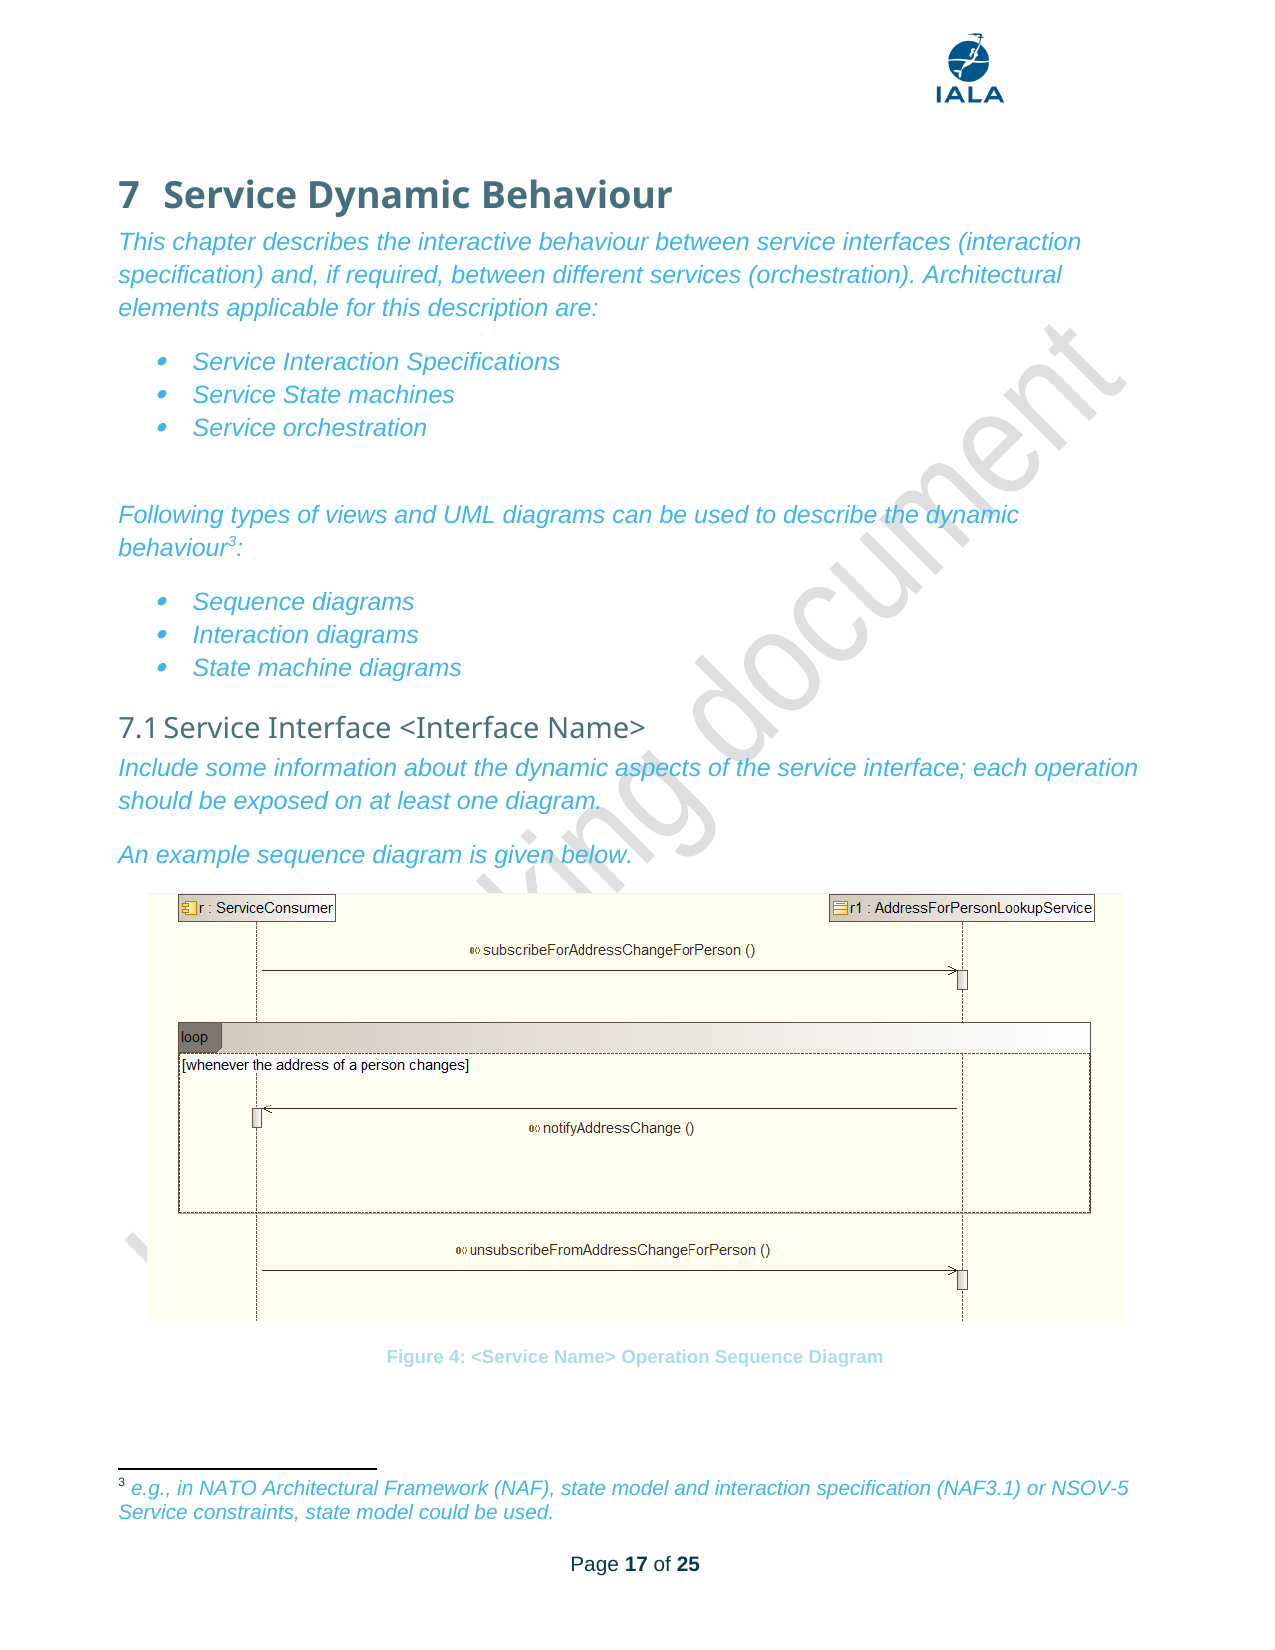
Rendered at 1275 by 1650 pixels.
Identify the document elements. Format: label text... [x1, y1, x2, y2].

text This chapter describes the interactive behaviour between service interfaces (interaction specification) and, if required, between different services (orchestration). Architectural elements applicable for this description are: [118, 227, 1152, 322]
picture [147, 893, 1123, 1321]
picture [921, 25, 1016, 118]
subtitle Service Dynamic Behaviour [118, 168, 1152, 219]
list Service Interaction Specifications [155, 347, 1152, 376]
subtitle Service Interface <Interface Name> [118, 707, 1152, 747]
list Service State machines [155, 380, 1152, 409]
text Figure 4: <Service Name> Operation Sequence Diagram [118, 1346, 1152, 1368]
list Service orchestration [155, 413, 1152, 442]
text Following types of views and UML diagrams can be used to describe the dynamic behaviour: [118, 500, 1152, 562]
text An example sequence diagram is given below. [118, 839, 1152, 868]
list Sequence diagrams [155, 587, 1152, 616]
list Interaction diagrams [155, 620, 1152, 649]
text Include some information about the dynamic aspects of the service interface; each operation should be exposed on at least one diagram. [118, 753, 1152, 814]
list State machine diagrams [155, 653, 1152, 682]
